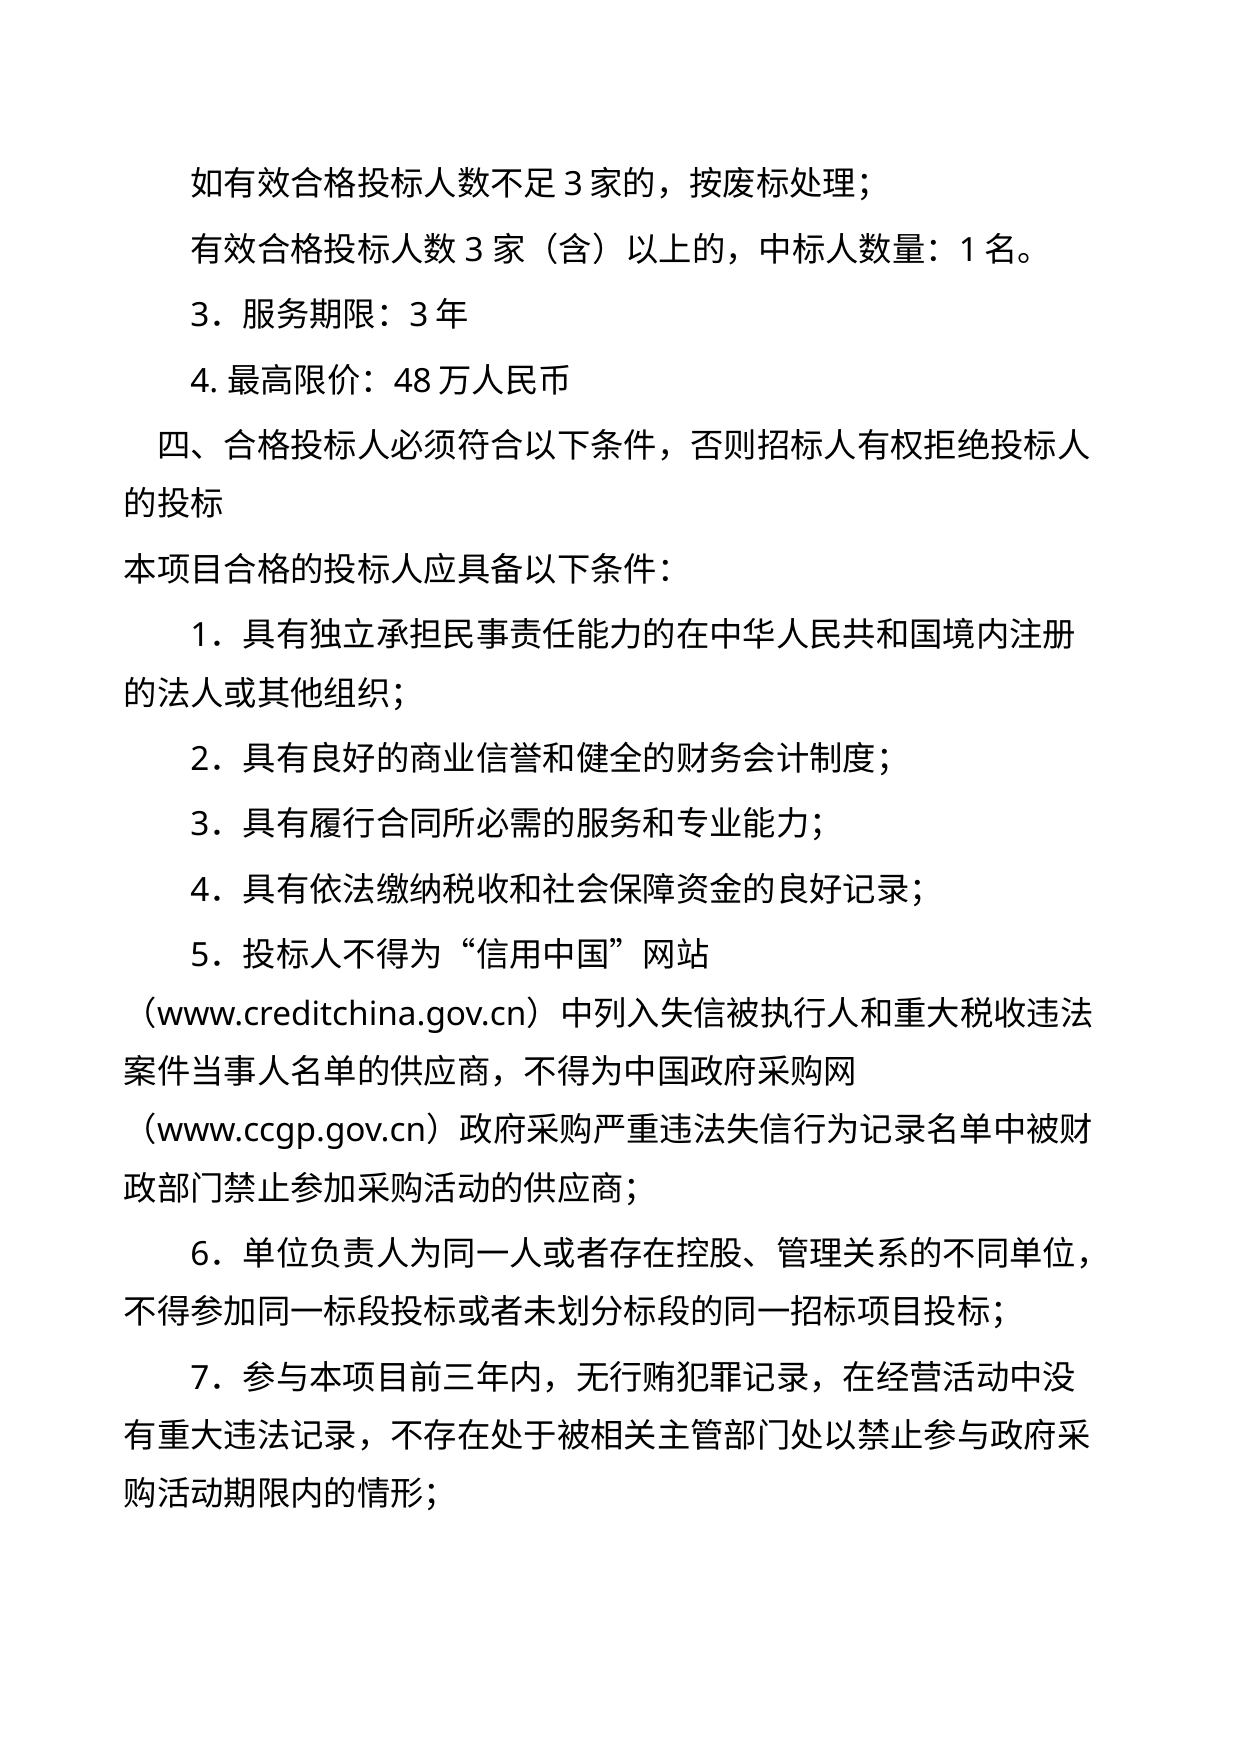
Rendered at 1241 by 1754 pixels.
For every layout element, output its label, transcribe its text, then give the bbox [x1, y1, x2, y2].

list 具有履行合同所必需的服务和专业能力； [123, 789, 1108, 847]
list 具有良好的商业信誉和健全的财务会计制度； [123, 724, 1108, 782]
list 参与本项目前三年内，无行贿犯罪记录，在经营活动中没有重大违法记录，不存在处于被相关主管部门处以禁止参与政府采购活动期限内的情形； [123, 1342, 1108, 1517]
list 投标人不得为“信用中国”网站（www.creditchina.gov.cn）中列入失信被执行人和重大税收违法案件当事人名单的供应商，不得为中国政府采购网（www.ccgp.gov.cn）政府采购严重违法失信行为记录名单中被财政部门禁止参加采购活动的供应商； [123, 920, 1108, 1212]
text 本项目合格的投标人应具备以下条件： [123, 534, 1108, 593]
text 四、合格投标人必须符合以下条件，否则招标人有权拒绝投标人的投标 [123, 411, 1108, 527]
list 具有依法缴纳税收和社会保障资金的良好记录； [123, 854, 1108, 913]
text 有效合格投标人数 3 家（含）以上的，中标人数量：1名。 [123, 214, 1108, 273]
text 3．服务期限：3年 [123, 280, 1108, 338]
list 单位负责人为同一人或者存在控股、管理关系的不同单位，不得参加同一标段投标或者未划分标段的同一招标项目投标； [123, 1219, 1108, 1335]
text 4. 最高限价：48万人民币 [123, 345, 1108, 404]
list 具有独立承担民事责任能力的在中华人民共和国境内注册的法人或其他组织； [123, 600, 1108, 717]
text 如有效合格投标人数不足3家的，按废标处理； [123, 149, 1108, 207]
